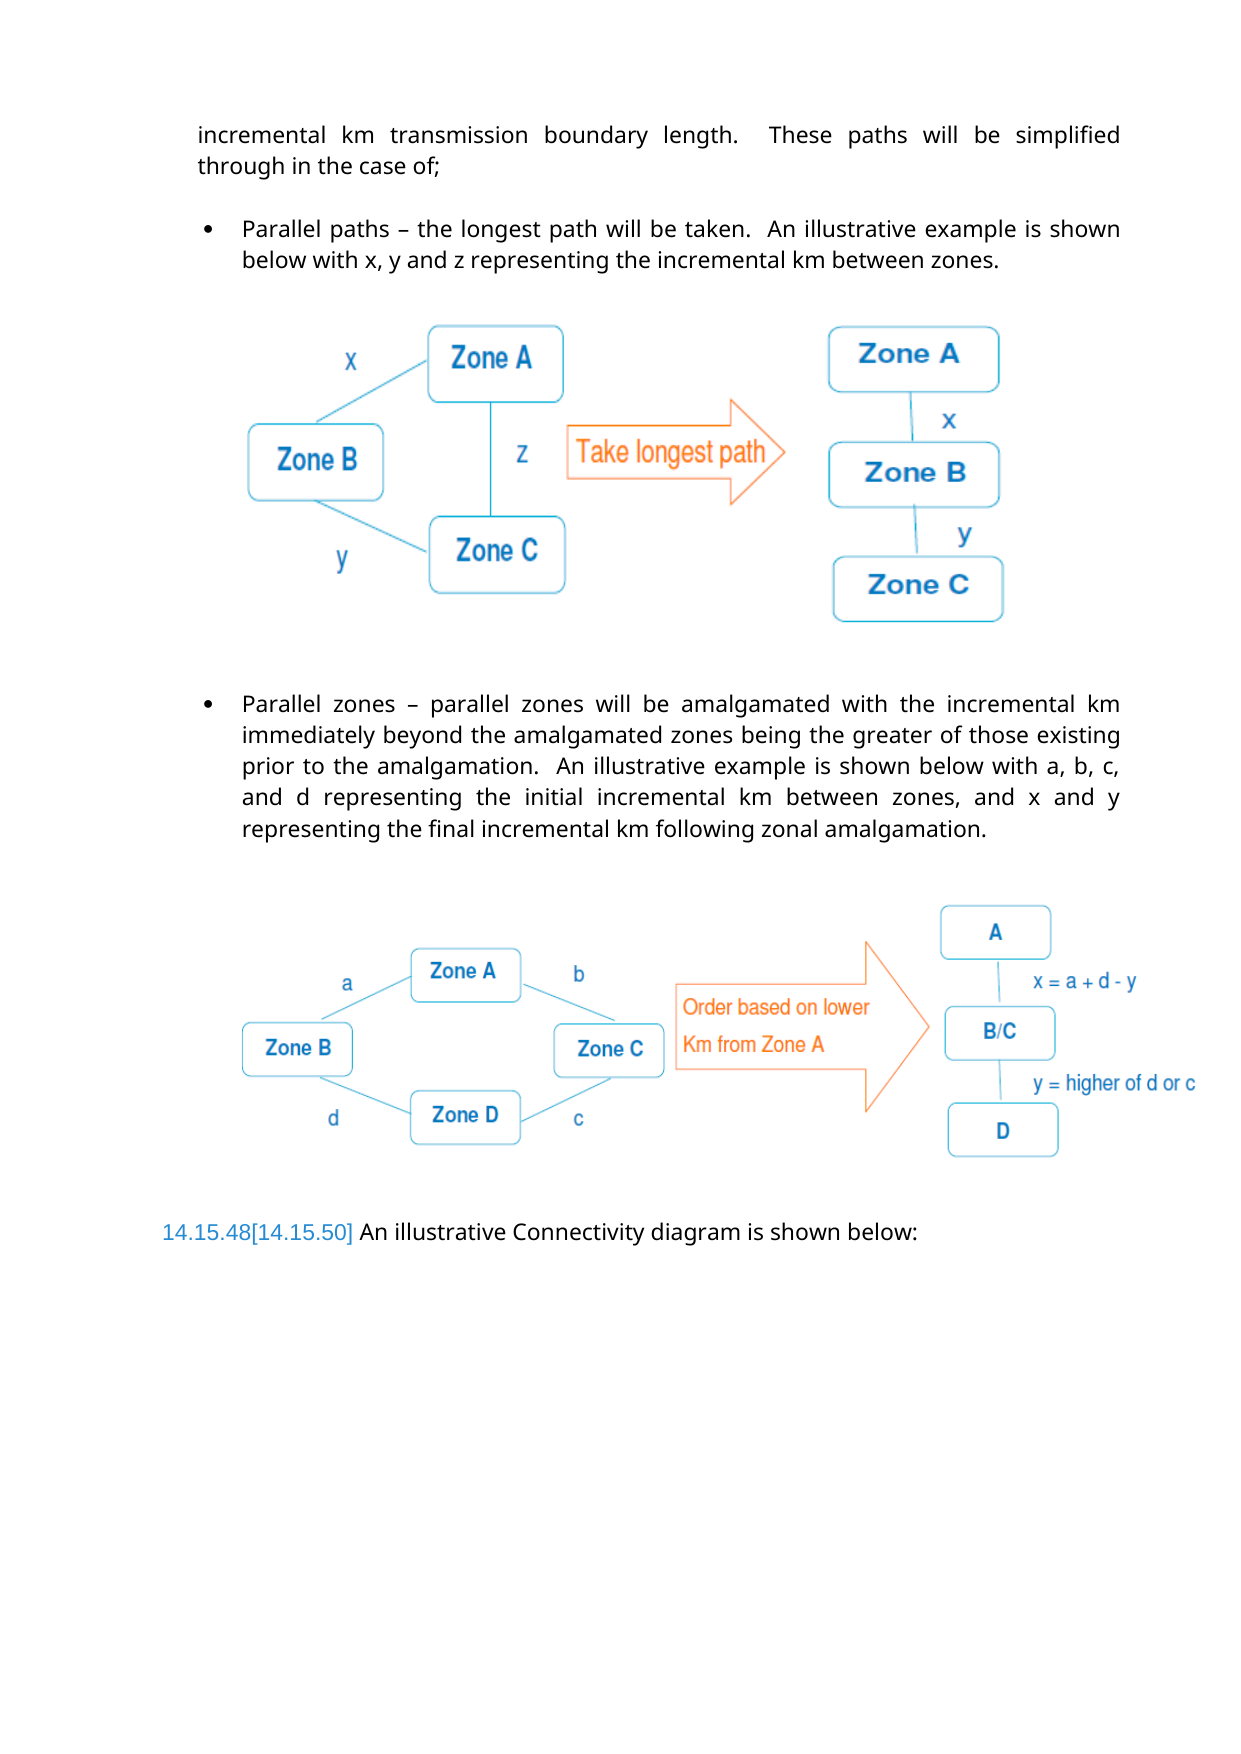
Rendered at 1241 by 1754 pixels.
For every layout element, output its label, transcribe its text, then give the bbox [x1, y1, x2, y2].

list Parallel paths – the longest path will be taken. An illustrative example is shown below with x, y and z representing the incremental km between zones. [204, 212, 1121, 275]
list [162, 119, 1121, 181]
picture [241, 875, 1204, 1185]
picture [241, 306, 1036, 657]
list Parallel zones – parallel zones will be amalgamated with the incremental km immediately beyond the amalgamated zones being the greater of those existing prior to the amalgamation. An illustrative example is shown below with a, b, c, and d representing the initial incremental km between zones, and x and y representing the final incremental km following zonal amalgamation. [204, 687, 1121, 844]
list An illustrative Connectivity diagram is shown below: [162, 1216, 1121, 1247]
